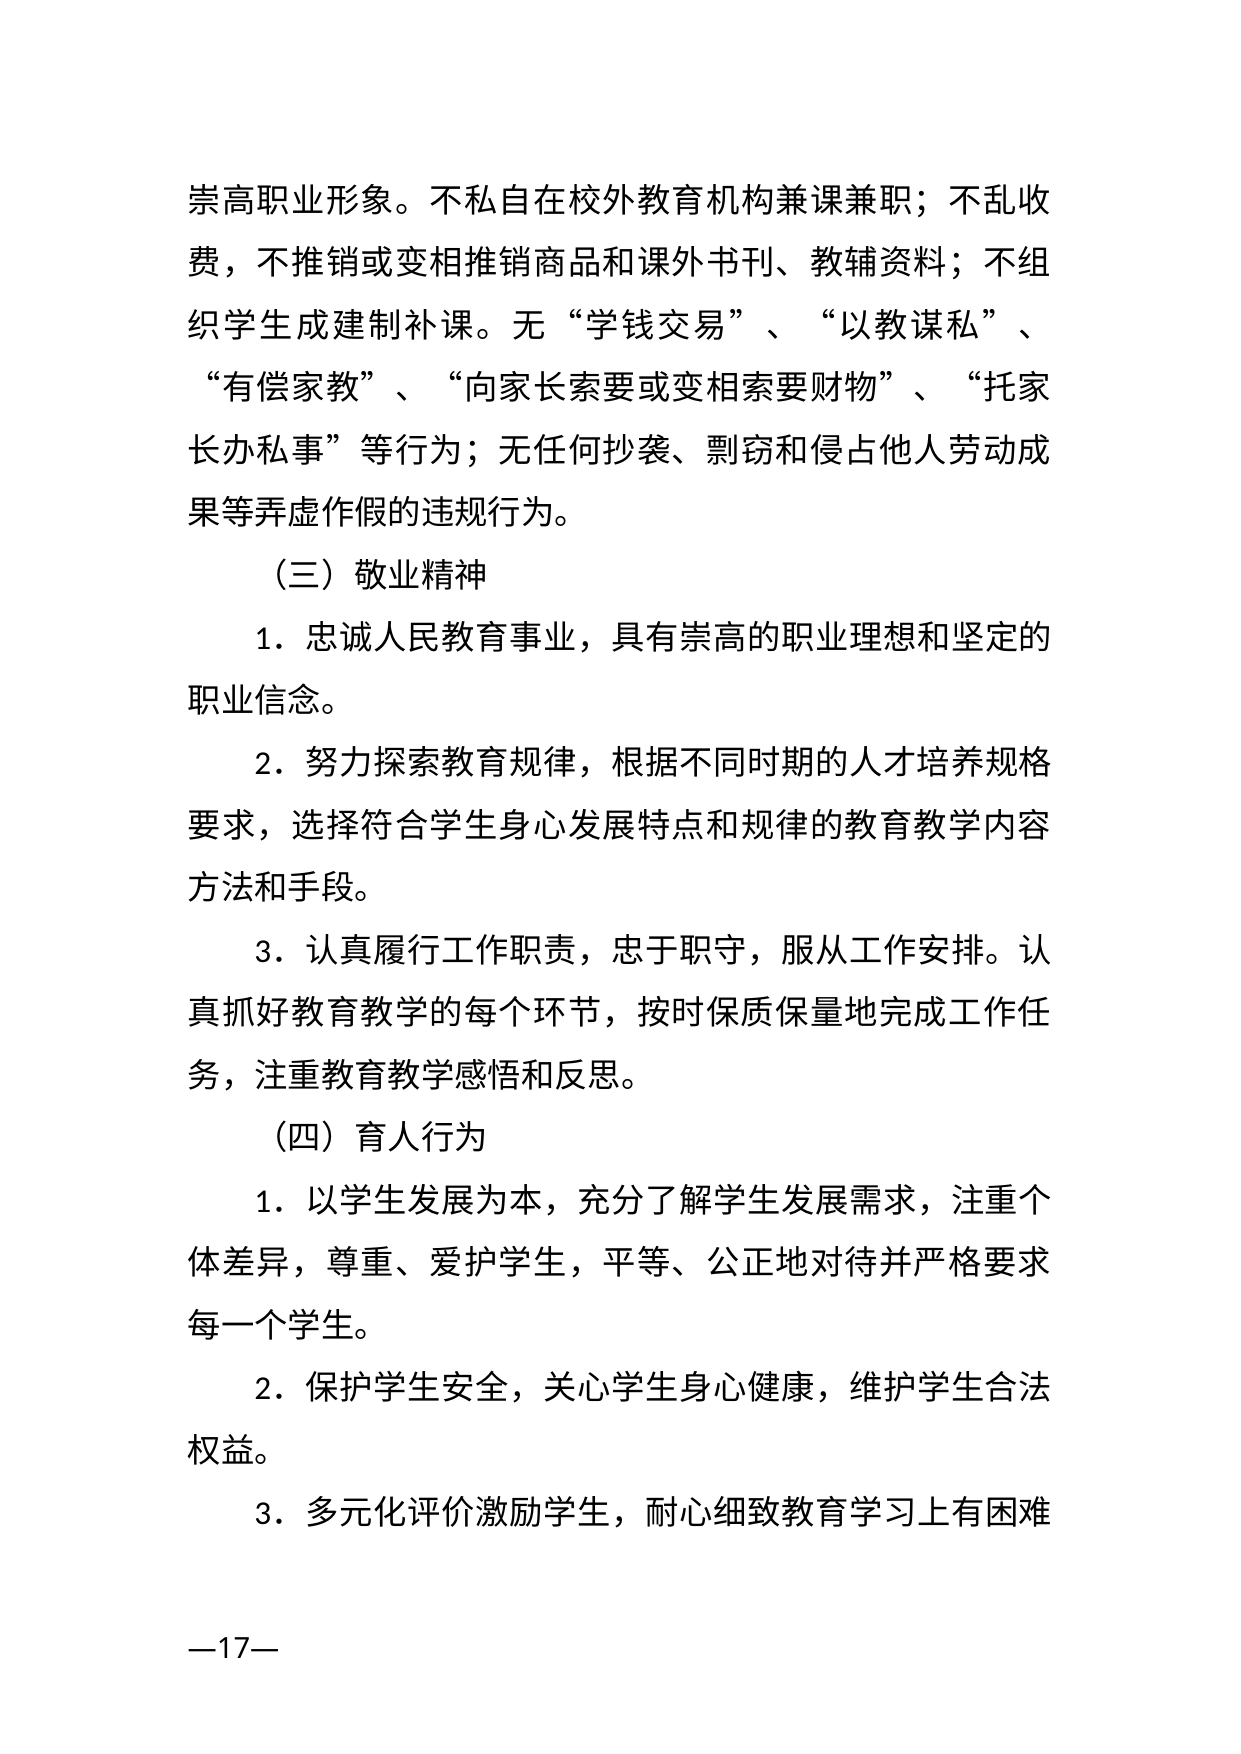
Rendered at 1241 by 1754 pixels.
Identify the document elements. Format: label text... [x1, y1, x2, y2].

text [187, 1474, 1053, 1537]
text 3．认真履行工作职责，忠于职守，服从工作安排。认真抓好教育教学的每个环节，按时保质保量地完成工作任务，注重教育教学感悟和反思。 [187, 912, 1053, 1099]
text 1．忠诚人民教育事业，具有崇高的职业理想和坚定的职业信念。 [187, 599, 1053, 724]
text （四）育人行为 [187, 1099, 1053, 1162]
text 2．努力探索教育规律，根据不同时期的人才培养规格要求，选择符合学生身心发展特点和规律的教育教学内容、方法和手段。 [187, 724, 1053, 912]
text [187, 162, 1053, 537]
text 2．保护学生安全，关心学生身心健康，维护学生合法权益。 [187, 1349, 1053, 1474]
text （三）敬业精神 [187, 537, 1053, 599]
text 1．以学生发展为本，充分了解学生发展需求，注重个体差异，尊重、爱护学生，平等、公正地对待并严格要求每一个学生。 [187, 1162, 1053, 1349]
